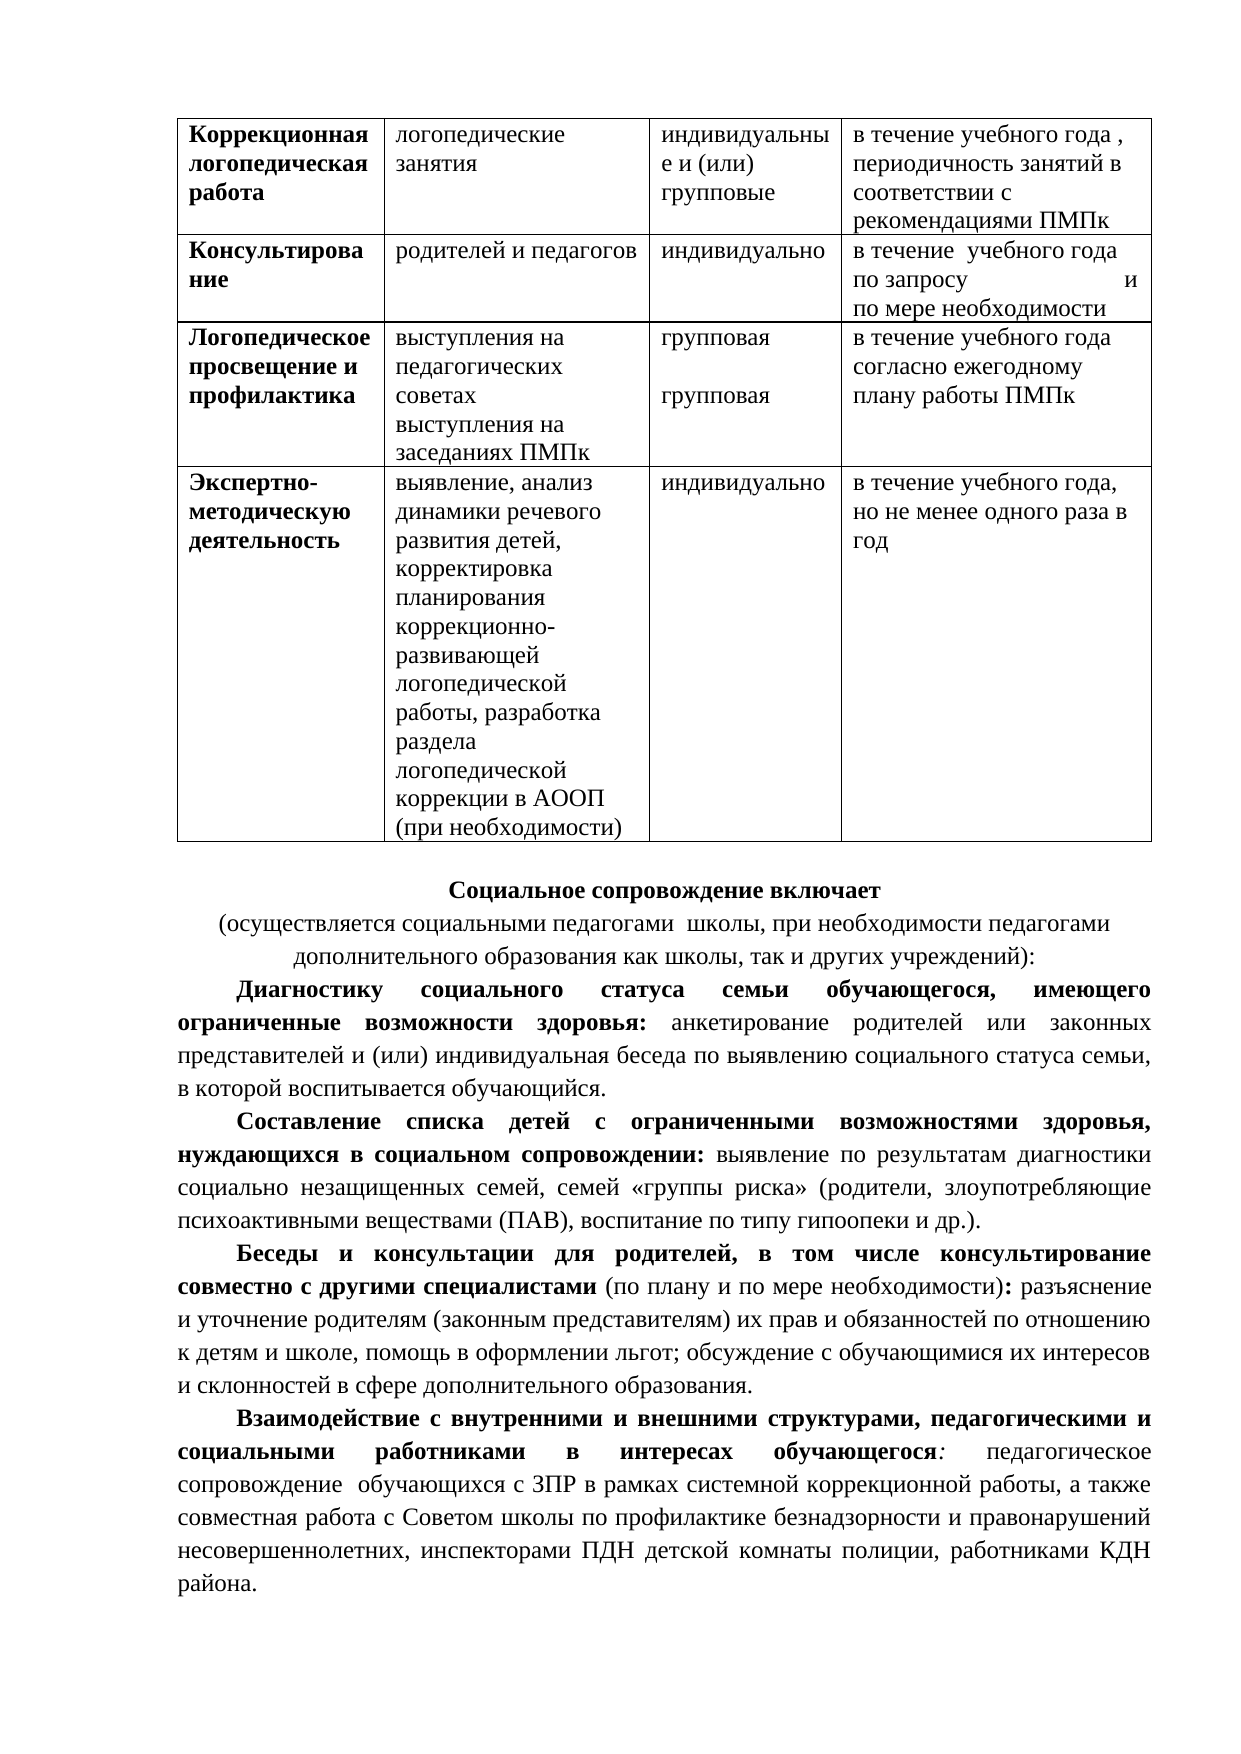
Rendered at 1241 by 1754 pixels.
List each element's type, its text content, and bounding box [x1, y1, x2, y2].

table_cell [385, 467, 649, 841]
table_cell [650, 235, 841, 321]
text Диагностику социального статуса семьи обучающегося, имеющего ограниченные возможности здоровья: анкетирование родителей или законных представителей и (или) индивидуальная беседа по выявлению социального статуса семьи, в которой воспитывается обучающийся. [177, 974, 1152, 1102]
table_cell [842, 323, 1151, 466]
text Взаимодействие с внутренними и внешними структурами, педагогическими и социальными работниками в интересах обучающегося: педагогическое сопровождение обучающихся с ЗПР в рамках системной коррекционной работы, а также совместная работа с Советом школы по профилактике безнадзорности и правонарушений несовершеннолетних, инспекторами ПДН детской комнаты полиции, работниками КДН района. [177, 1403, 1152, 1597]
text Социальное сопровождение включает [177, 875, 1152, 904]
text Составление списка детей с ограниченными возможностями здоровья, нуждающихся в социальном сопровождении: выявление по результатам диагностики социально незащищенных семей, семей «группы риска» (родители, злоупотребляющие психоактивными веществами (ПАВ), воспитание по типу гипоопеки и др.). [177, 1106, 1152, 1234]
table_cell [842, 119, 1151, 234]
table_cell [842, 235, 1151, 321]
text Беседы и консультации для родителей, в том числе консультирование совместно с другими специалистами (по плану и по мере необходимости): разъяснение и уточнение родителям (законным представителям) их прав и обязанностей по отношению к детям и школе, помощь в оформлении льгот; обсуждение с обучающимися их интересов и склонностей в сфере дополнительного образования. [177, 1238, 1152, 1399]
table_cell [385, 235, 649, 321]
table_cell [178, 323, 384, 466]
text (осуществляется социальными педагогами школы, при необходимости педагогами дополнительного образования как школы, так и других учреждений): [177, 908, 1152, 970]
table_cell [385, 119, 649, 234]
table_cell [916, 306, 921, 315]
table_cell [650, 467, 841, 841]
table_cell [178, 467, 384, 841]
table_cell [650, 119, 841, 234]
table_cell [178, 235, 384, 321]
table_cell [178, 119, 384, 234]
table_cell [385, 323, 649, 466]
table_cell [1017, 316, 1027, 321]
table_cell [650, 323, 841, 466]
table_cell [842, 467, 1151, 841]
